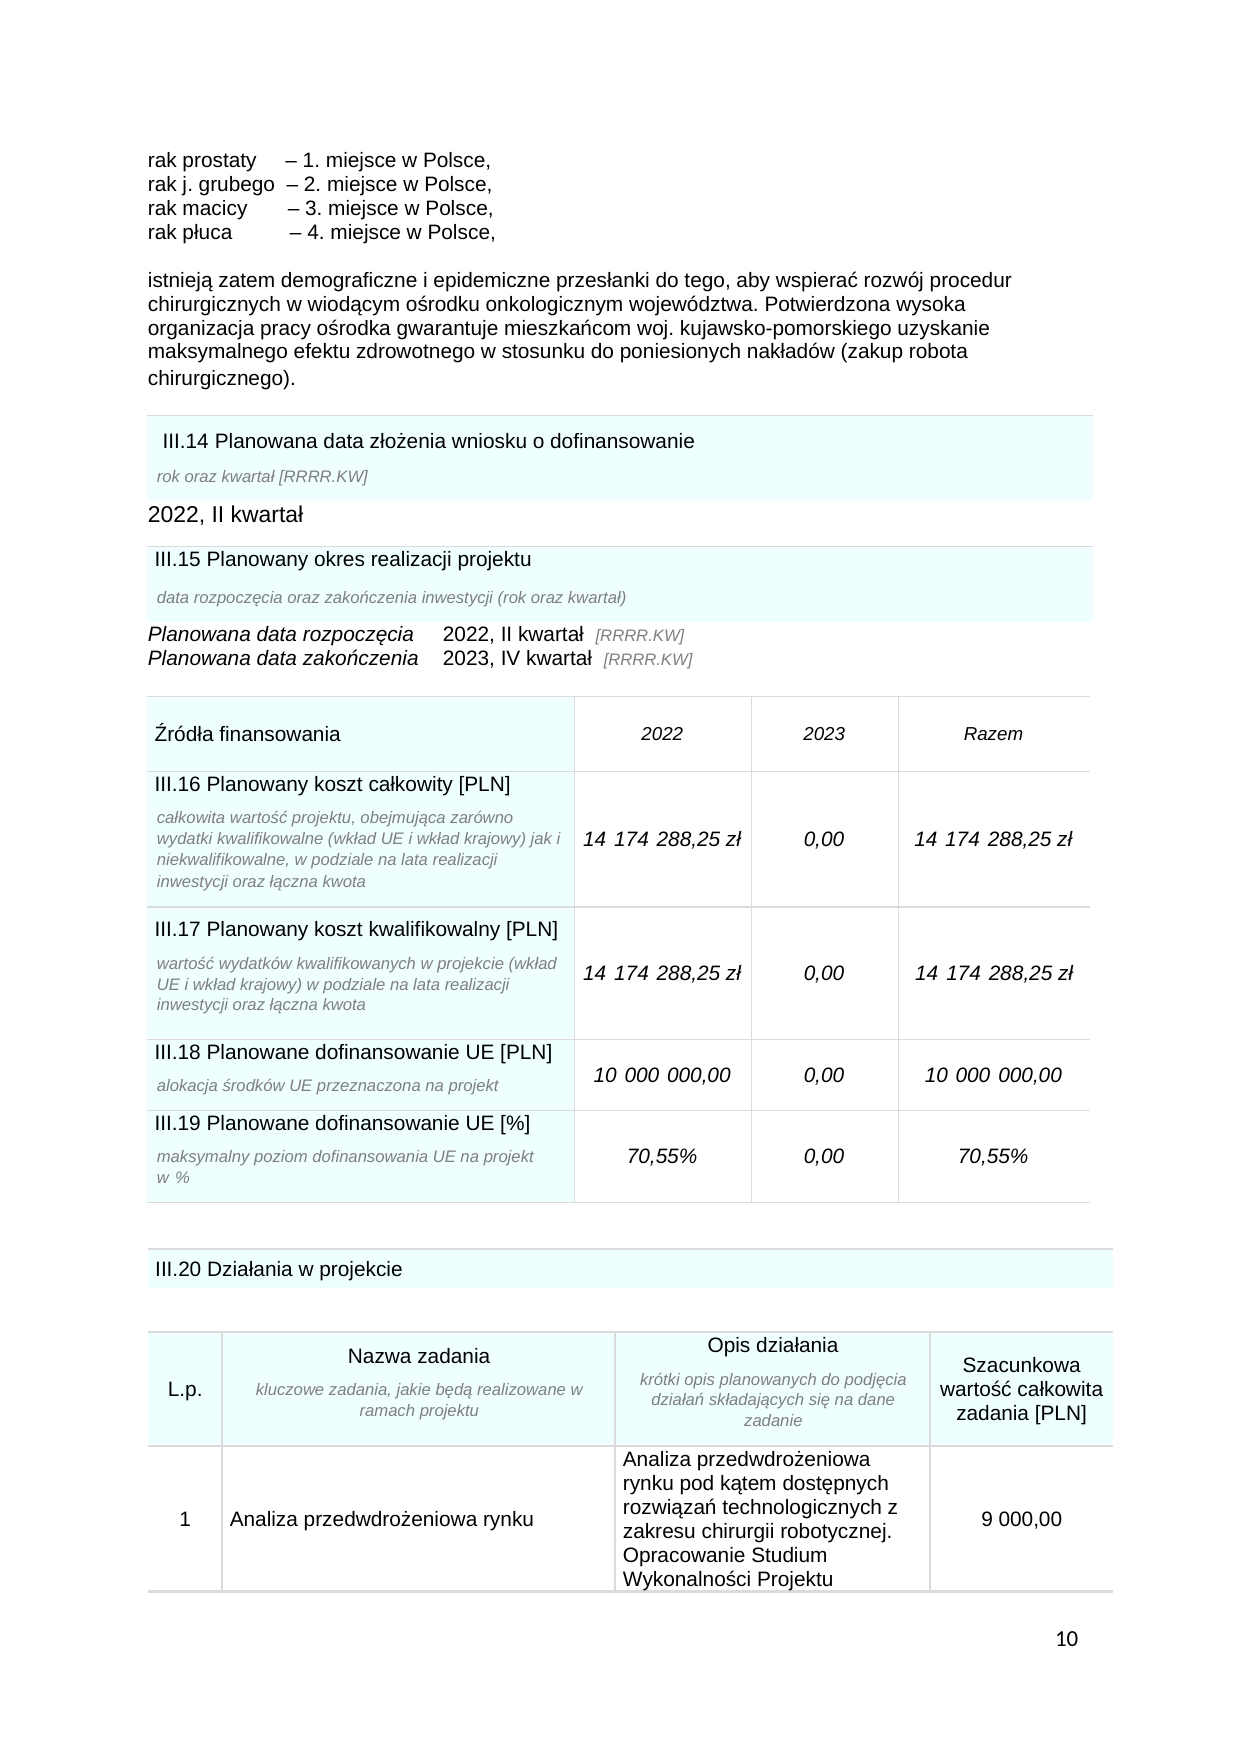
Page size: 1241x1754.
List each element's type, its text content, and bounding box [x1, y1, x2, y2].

text rak prostaty – 1. miejsce w Polsce, [148, 148, 1078, 172]
table_cell 14 174 288,25 zł [899, 908, 1090, 1038]
table_cell 0,00 [752, 1111, 898, 1202]
text rak płuca – 4. miejsce w Polsce, [148, 219, 1078, 243]
table_header Szacunkowa wartość całkowita zadania [PLN] [931, 1333, 1113, 1444]
text rak j. grubego – 2. miejsce w Polsce, [148, 172, 1078, 196]
table_cell Analiza przedwdrożeniowa rynku [223, 1447, 614, 1590]
table_header III.20 Działania w projekcie [148, 1250, 1113, 1288]
table_header Źródła finansowania [147, 697, 574, 771]
table_header III.14 Planowana data złożenia wniosku o dofinansowanie rok oraz kwartał [RRRR.KW] [147, 416, 1093, 501]
table_cell 14 174 288,25 zł [575, 772, 751, 906]
table_cell 10 000 000,00 [575, 1040, 751, 1110]
table_cell III.19 Planowane dofinansowanie UE [%] maksymalny poziom dofinansowania UE na projekt w % [147, 1111, 574, 1202]
text 2022, II kwartał [148, 501, 1078, 527]
table_header 2023 [752, 697, 898, 771]
table_cell III.17 Planowany koszt kwalifikowalny [PLN] wartość wydatków kwalifikowanych w projekcie (wkład UE i wkład krajowy) w podziale na lata realizacji inwestycji oraz łączna kwota [147, 908, 574, 1038]
table_header L.p. [148, 1333, 221, 1444]
table_cell 1 [148, 1447, 221, 1590]
table_cell 70,55% [575, 1111, 751, 1202]
text rak macicy – 3. miejsce w Polsce, [148, 196, 1078, 219]
table_cell 0,00 [752, 772, 898, 906]
text Planowana data rozpoczęcia 2022, II kwartał [RRRR.KW] [148, 622, 1078, 646]
table_header 2022 [575, 697, 751, 771]
table_cell 9 000,00 [931, 1447, 1113, 1590]
table_header Razem [899, 697, 1090, 771]
table_cell 0,00 [752, 1040, 898, 1110]
table_cell III.16 Planowany koszt całkowity [PLN] całkowita wartość projektu, obejmująca zarówno wydatki kwalifikowalne (wkład UE i wkład krajowy) jak i niekwalifikowalne, w podziale na lata realizacji inwestycji oraz łączna kwota [147, 772, 574, 906]
table_header Opis działania krótki opis planowanych do podjęcia działań składających się na dane zadanie [616, 1333, 929, 1444]
table_cell 10 000 000,00 [899, 1040, 1090, 1110]
text Planowana data zakończenia 2023, IV kwartał [RRRR.KW] [148, 646, 1078, 670]
table_cell 14 174 288,25 zł [899, 772, 1090, 906]
table_cell 0,00 [752, 908, 898, 1038]
text istnieją zatem demograficzne i epidemiczne przesłanki do tego, aby wspierać rozwój procedur chirurgicznych w wiodącym ośrodku onkologicznym województwa. Potwierdzona wysoka organizacja pracy ośrodka gwarantuje mieszkańcom woj. kujawsko-pomorskiego uzyskanie maksymalnego efektu zdrowotnego w stosunku do poniesionych nakładów (zakup robota chirurgicznego). [148, 243, 1078, 391]
table_header III.15 Planowany okres realizacji projektu data rozpoczęcia oraz zakończenia inwestycji (rok oraz kwartał) [147, 547, 1093, 622]
table_cell 70,55% [899, 1111, 1090, 1202]
table_cell 14 174 288,25 zł [575, 908, 751, 1038]
table_cell III.18 Planowane dofinansowanie UE [PLN] alokacja środków UE przeznaczona na projekt [147, 1040, 574, 1110]
table_cell Analiza przedwdrożeniowa rynku pod kątem dostępnych rozwiązań technologicznych z zakresu chirurgii robotycznej. Opracowanie Studium Wykonalności Projektu [616, 1447, 929, 1590]
table_header Nazwa zadania kluczowe zadania, jakie będą realizowane w ramach projektu [223, 1333, 614, 1444]
